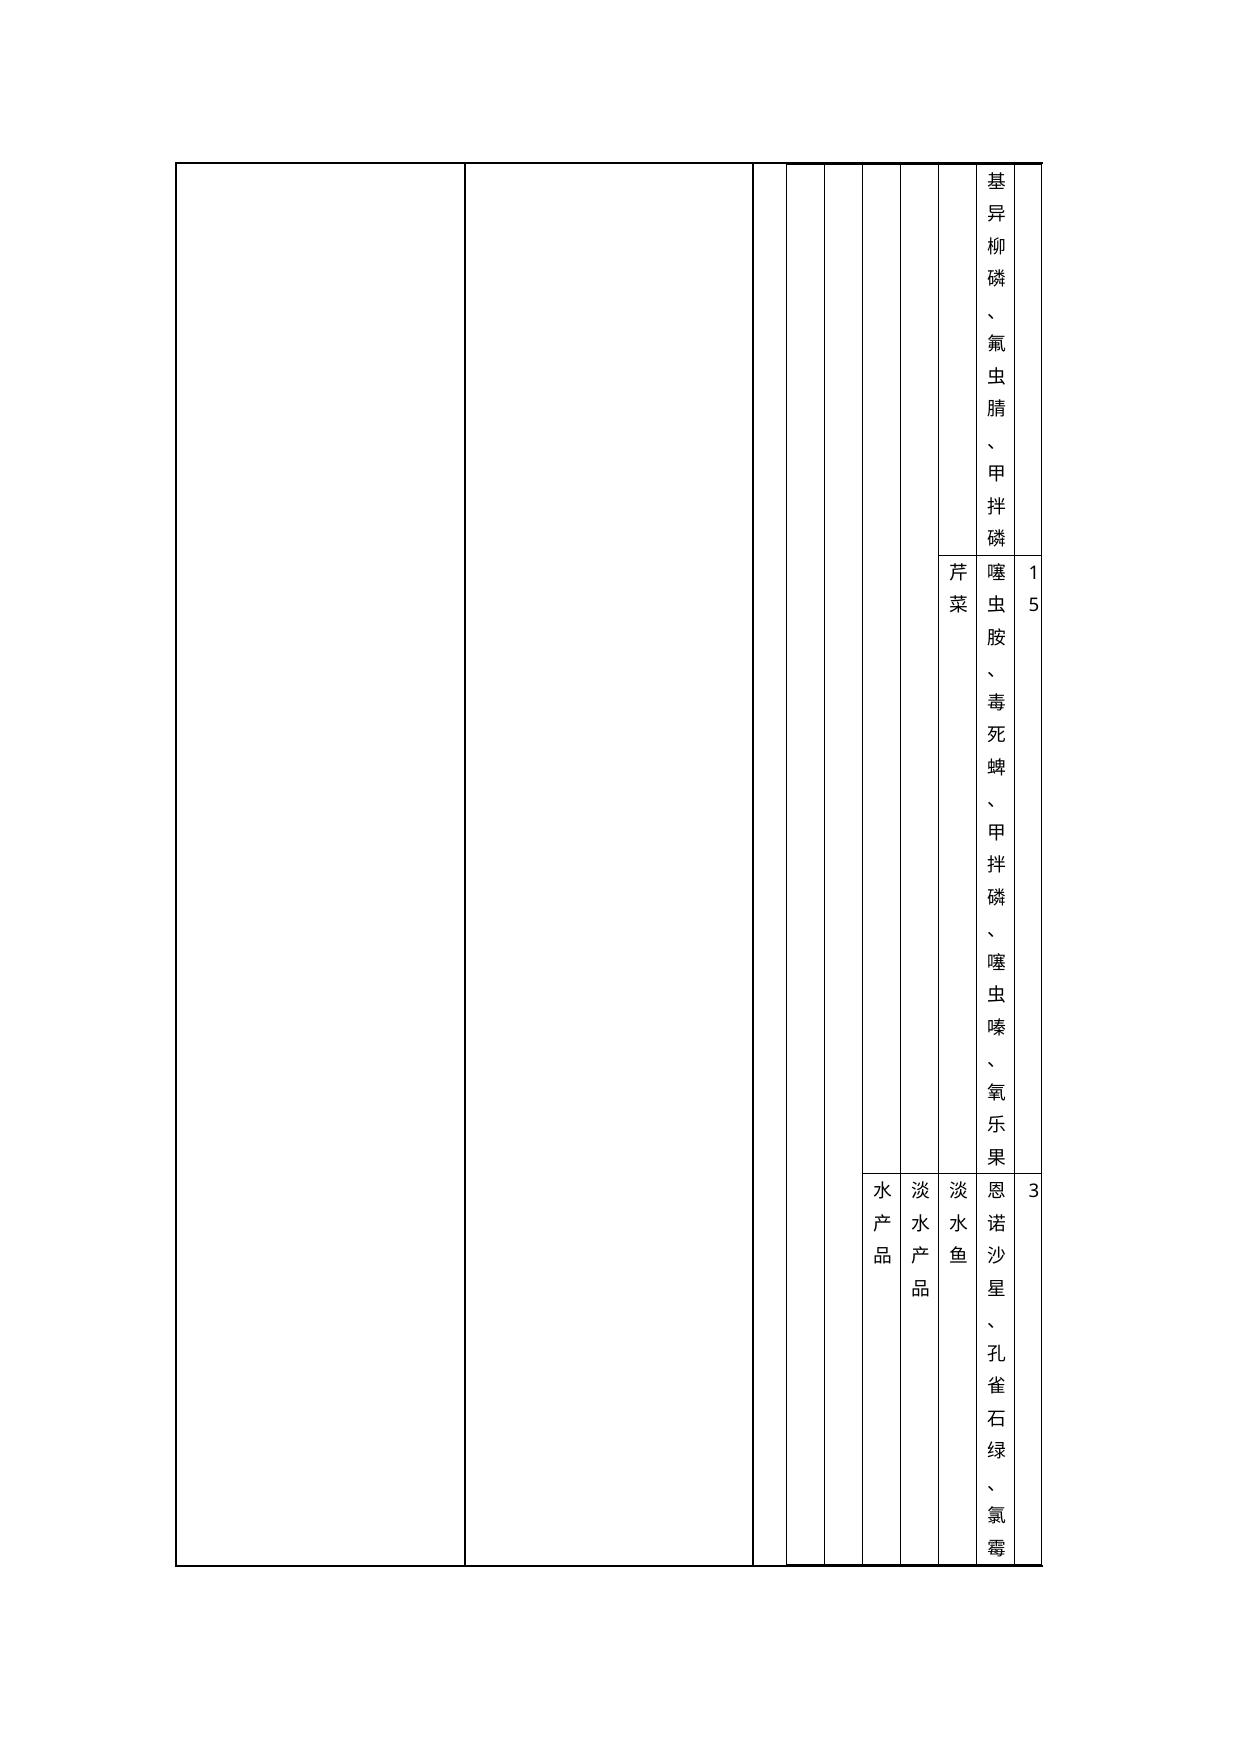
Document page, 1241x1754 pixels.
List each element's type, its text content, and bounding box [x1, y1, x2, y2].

table_cell 1 [177, 164, 464, 1565]
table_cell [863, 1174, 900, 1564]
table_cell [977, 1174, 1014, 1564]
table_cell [754, 164, 786, 1565]
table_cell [863, 165, 900, 1173]
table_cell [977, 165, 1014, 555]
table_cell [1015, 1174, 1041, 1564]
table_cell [825, 165, 862, 1564]
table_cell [787, 165, 824, 1564]
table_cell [901, 165, 938, 1173]
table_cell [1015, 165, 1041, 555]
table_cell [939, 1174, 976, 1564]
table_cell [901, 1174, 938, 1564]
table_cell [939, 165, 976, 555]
table_cell ★ [466, 164, 752, 1565]
